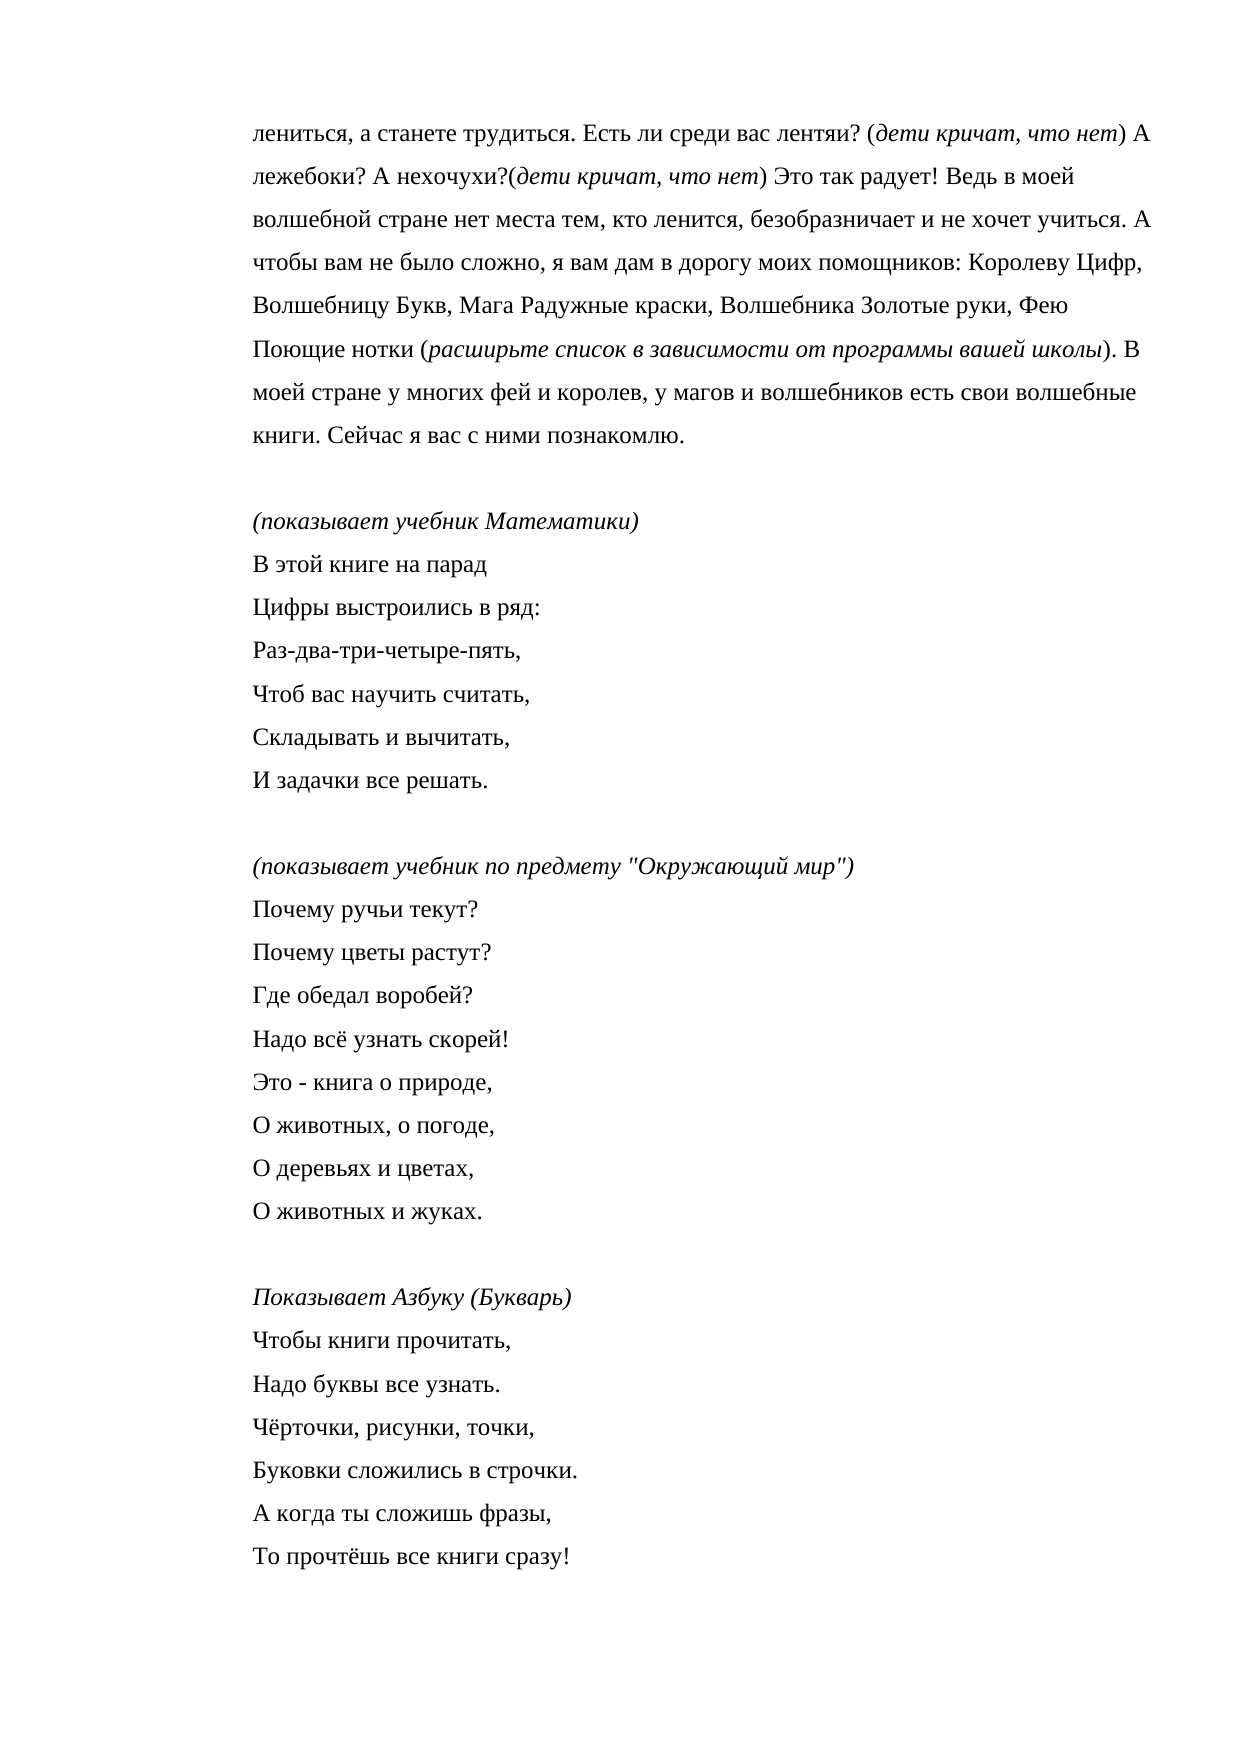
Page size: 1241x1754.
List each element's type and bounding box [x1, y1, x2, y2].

list [215, 118, 1152, 1612]
